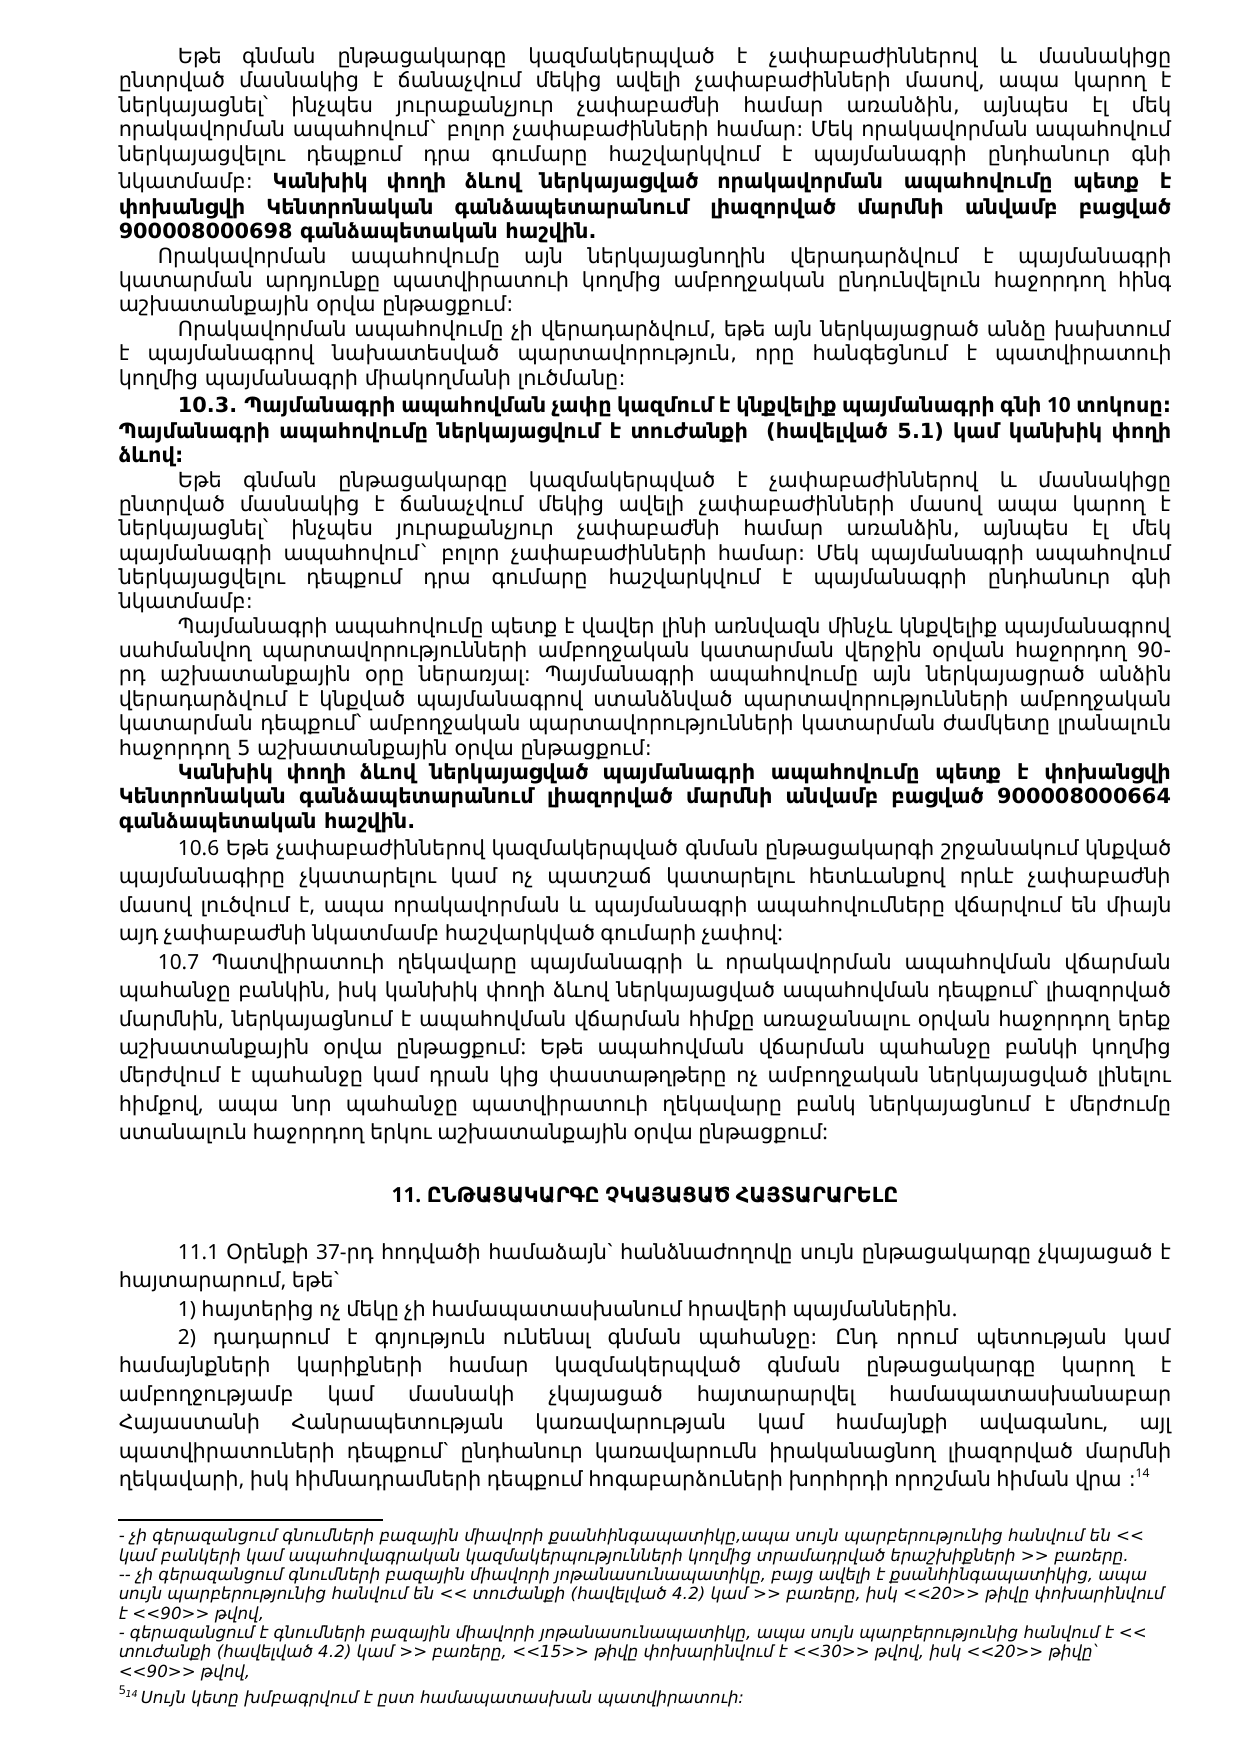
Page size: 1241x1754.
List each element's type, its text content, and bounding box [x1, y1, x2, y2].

text 2) դադարում է գոյություն ունենալ գնման պահանջը: Ընդ որում պետության կամ համայնքների կարիքների համար կազմակերպված գնման ընթացակարգը կարող է ամբողջությամբ կամ մասնակի չկայացած հայտարարվել համապատասխանաբար Հայաստանի Հանրապետության կառավարության կամ համայնքի ավագանու, այլ պատվիրատուների դեպքում` ընդհանուր կառավարումն իրականացնող լիազորված մարմնի ղեկավարի, իսկ հիմնադրամների դեպքում հոգաբարձուների խորհրդի որոշման հիման վրա:14 [118, 1322, 1171, 1493]
text Կանխիկ փողի ձևով ներկայացված պայմանագրի ապահովումը պետք է փոխանցվի Կենտրոնական գանձապետարանում լիազորված մարմնի անվամբ բացված 900008000664 գանձապետական հաշվին. [118, 760, 1171, 833]
text Եթե գնման ընթացակարգը կազմակերպված է չափաբաժիններով և մասնակիցը ընտրված մասնակից է ճանաչվում մեկից ավելի չափաբաժինների մասով, ապա կարող է ներկայացնել՝ ինչպես յուրաքանչյուր չափաբաժնի համար առանձին, այնպես էլ մեկ որակավորման ապահովում` բոլոր չափաբաժինների համար: Մեկ որակավորման ապահովում ներկայացվելու դեպքում դրա գումարը հաշվարկվում է պայմանագրի ընդհանուր գնի նկատմամբ: Կանխիկ փողի ձևով ներկայացված որակավորման ապահովումը պետք է փոխանցվի Կենտրոնական գանձապետարանում լիազորված մարմնի անվամբ բացված 900008000698 գանձապետական հաշվին. [118, 44, 1171, 244]
text Որակավորման ապահովումը չի վերադարձվում, եթե այն ներկայացրած անձը խախտում է պայմանագրով նախատեսված պարտավորություն, որը հանգեցնում է պատվիրատուի կողմից պայմանագրի միակողմանի լուծմանը: [118, 317, 1171, 390]
text Որակավորման ապահովումը այն ներկայացնողին վերադարձվում է պայմանագրի կատարման արդյունքը պատվիրատուի կողմից ամբողջական ընդունվելուն հաջորդող հինգ աշխատանքային օրվա ընթացքում: [118, 244, 1171, 317]
text 1) հայտերից ոչ մեկը չի համապատասխանում հրավերի պայմաններին. [118, 1294, 1171, 1322]
text 11. ԸՆԹԱՑԱԿԱՐԳԸ ՉԿԱՅԱՑԱԾ ՀԱՅՏԱՐԱՐԵԼԸ [118, 1180, 1171, 1208]
text 11.1 Օրենքի 37-րդ հոդվածի համաձայն` հանձնաժողովը սույն ընթացակարգը չկայացած է հայտարարում, եթե` [118, 1237, 1171, 1294]
text 10.6 Եթե չափաբաժիններով կազմակերպված գնման ընթացակարգի շրջանակում կնքված պայմանագիրը չկատարելու կամ ոչ պատշաճ կատարելու հետևանքով որևէ չափաբաժնի մասով լուծվում է, ապա որակավորման և պայմանագրի ապահովումները վճարվում են միայն այդ չափաբաժնի նկատմամբ հաշվարկված գումարի չափով: [118, 833, 1171, 947]
text Եթե գնման ընթացակարգը կազմակերպված է չափաբաժիններով և մասնակիցը ընտրված մասնակից է ճանաչվում մեկից ավելի չափաբաժինների մասով ապա կարող է ներկայացնել՝ ինչպես յուրաքանչյուր չափաբաժնի համար առանձին, այնպես էլ մեկ պայմանագրի ապահովում` բոլոր չափաբաժինների համար: Մեկ պայմանագրի ապահովում ներկայացվելու դեպքում դրա գումարը հաշվարկվում է պայմանագրի ընդհանուր գնի նկատմամբ: [118, 467, 1171, 614]
text 10.7 Պատվիրատուի ղեկավարը պայմանագրի և որակավորման ապահովման վճարման պահանջը բանկին, իսկ կանխիկ փողի ձևով ներկայացված ապահովման դեպքում՝ լիազորված մարմնին, ներկայացնում է ապահովման վճարման հիմքը առաջանալու օրվան հաջորդող երեք աշխատանքային օրվա ընթացքում: Եթե ապահովման վճարման պահանջը բանկի կողմից մերժվում է պահանջը կամ դրան կից փաստաթղթերը ոչ ամբողջական ներկայացված լինելու հիմքով, ապա նոր պահանջը պատվիրատուի ղեկավարը բանկ ներկայացնում է մերժումը ստանալուն հաջորդող երկու աշխատանքային օրվա ընթացքում: [118, 947, 1171, 1146]
text Պայմանագրի ապահովումը պետք է վավեր լինի առնվազն մինչև կնքվելիք պայմանագրով սահմանվող պարտավորությունների ամբողջական կատարման վերջին օրվան հաջորդող 90-րդ աշխատանքային օրը ներառյալ: Պայմանագրի ապահովումը այն ներկայացրած անձին վերադարձվում է կնքված պայմանագրով ստանձնված պարտավորությունների ամբողջական կատարման դեպքում՝ ամբողջական պարտավորությունների կատարման ժամկետը լրանալուն հաջորդող 5 աշխատանքային օրվա ընթացքում: [118, 614, 1171, 760]
text 10.3. Պայմանագրի ապահովման չափը կազմում է կնքվելիք պայմանագրի գնի 10 տոկոսը: Պայմանագրի ապահովումը ներկայացվում է տուժանքի (հավելված 5.1) կամ կանխիկ փողի ձևով: [118, 390, 1171, 467]
